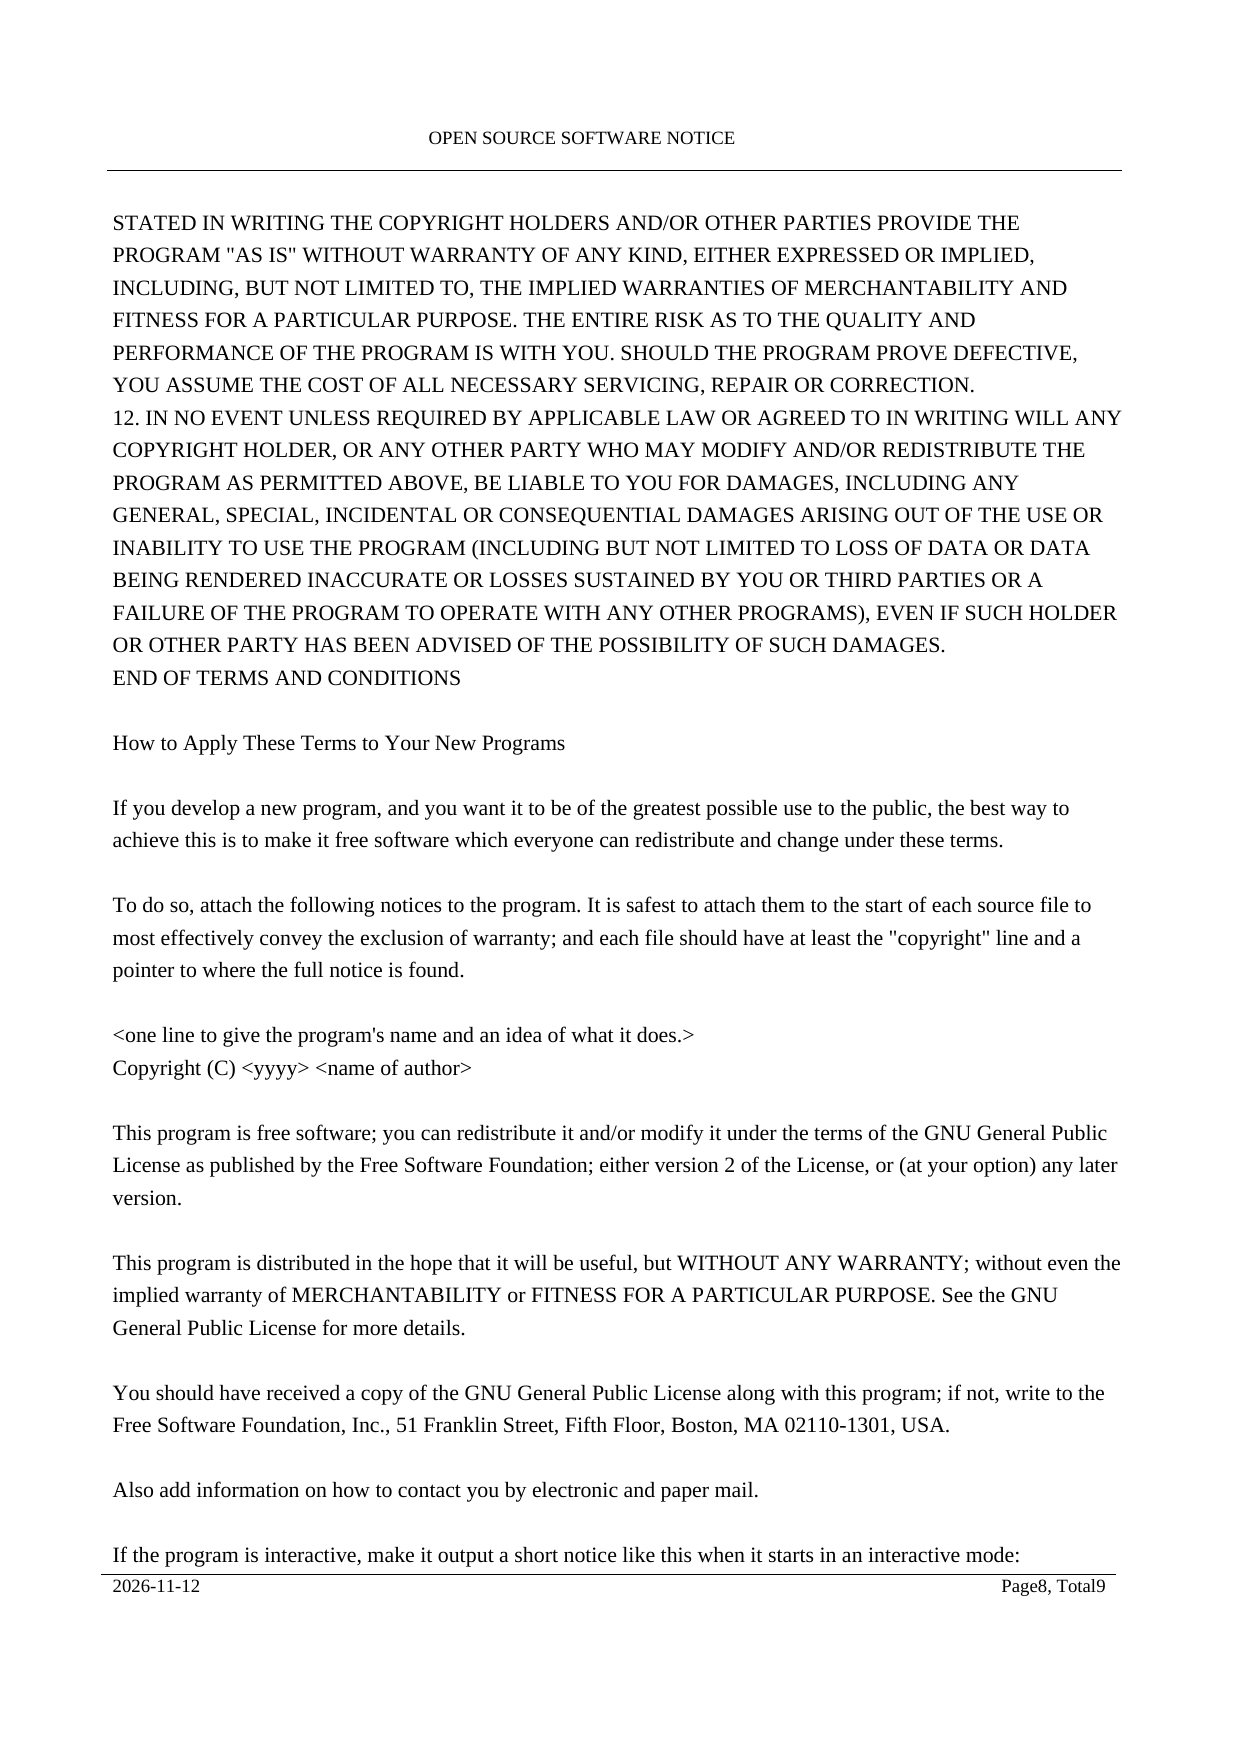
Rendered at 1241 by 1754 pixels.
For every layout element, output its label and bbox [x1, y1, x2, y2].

text [112, 206, 1128, 1571]
